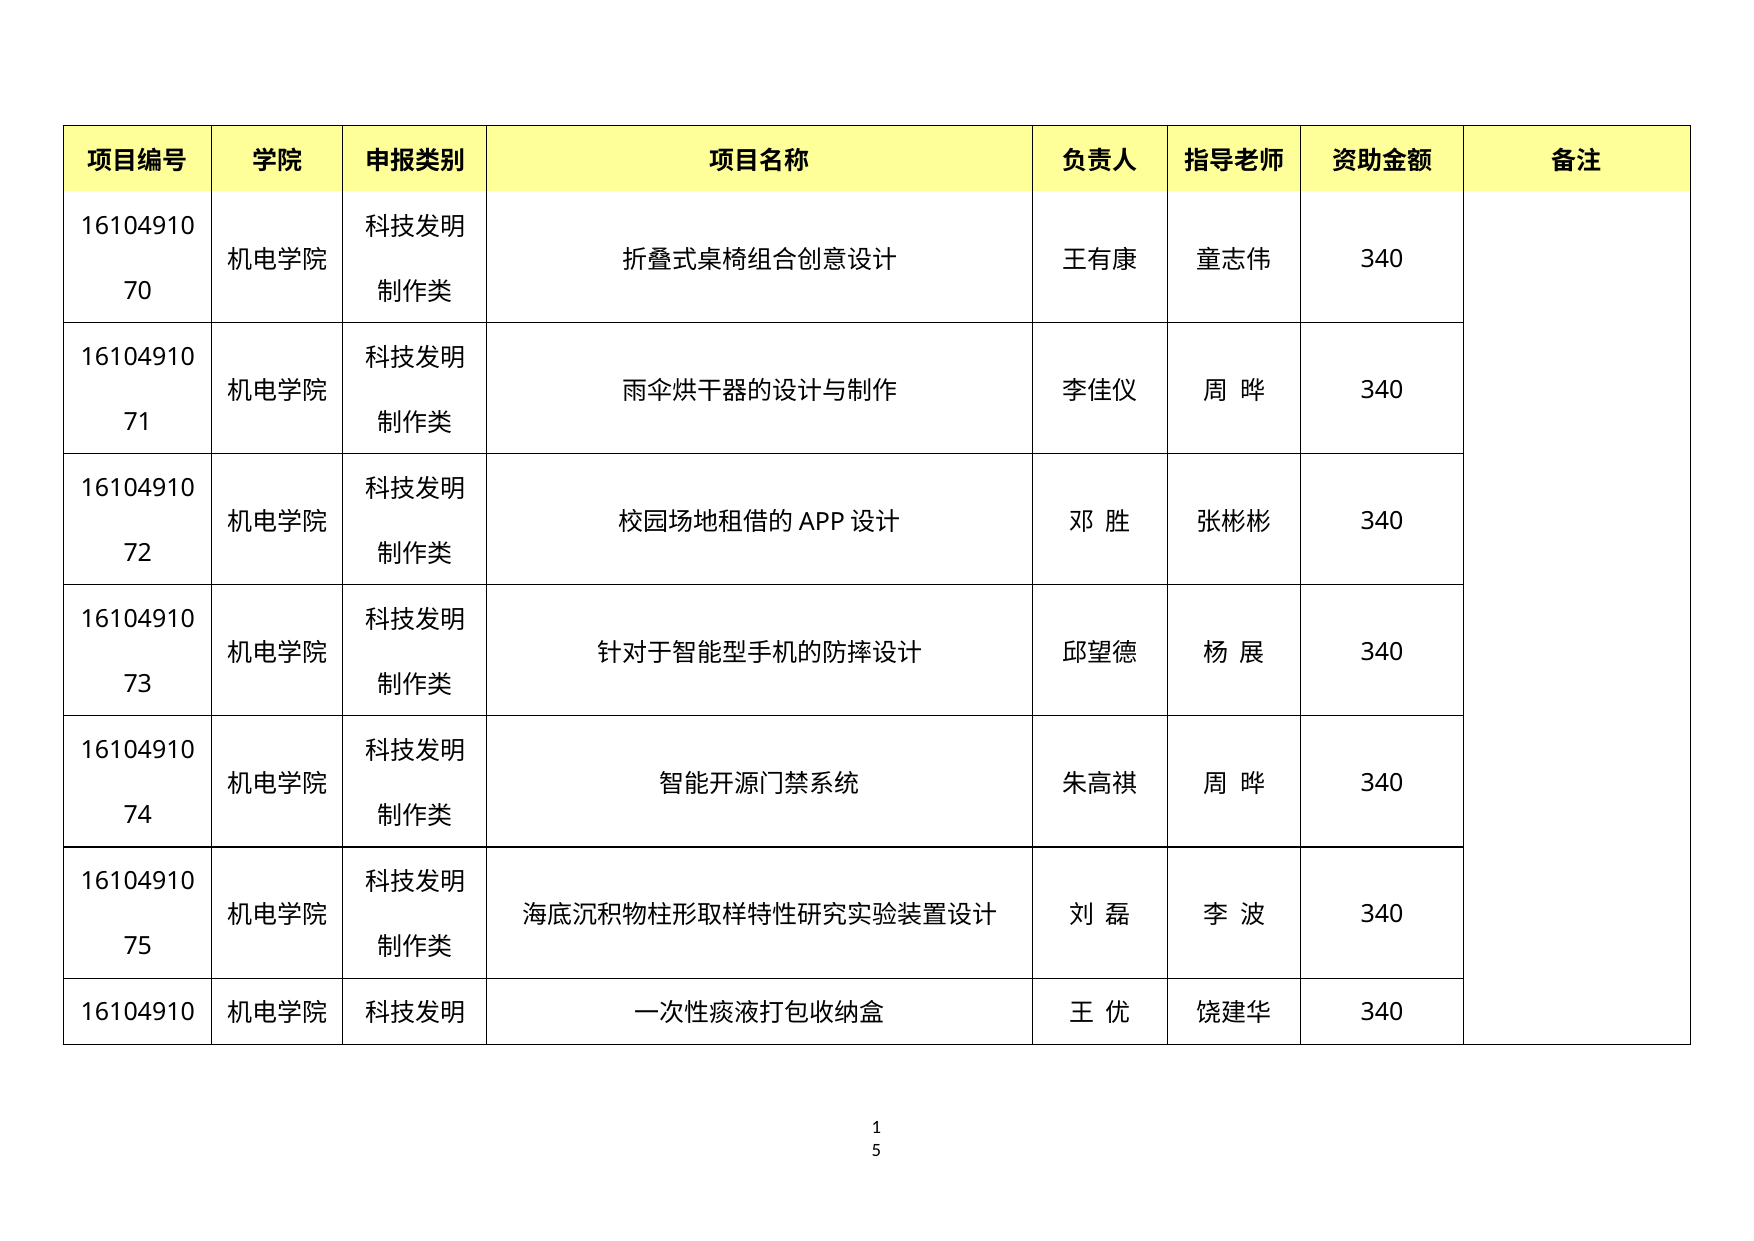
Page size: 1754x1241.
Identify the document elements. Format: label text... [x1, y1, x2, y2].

table_cell 王 优 [1033, 979, 1167, 1043]
table_cell 机电学院 [212, 191, 342, 322]
table_cell 机电学院 [212, 323, 342, 453]
table_cell 一次性痰液打包收纳盒 [487, 979, 1032, 1043]
table_cell 科技发明制作类 [343, 716, 486, 846]
table_cell 1610491075 [64, 848, 211, 977]
table_cell 1610491074 [64, 716, 211, 846]
table_cell 1610491076 [64, 979, 211, 1043]
table_cell 340 [1301, 716, 1463, 846]
table_cell 杨 展 [1168, 585, 1300, 715]
table_cell 340 [1301, 191, 1463, 322]
table_cell 智能开源门禁系统 [487, 716, 1032, 846]
table_cell 1610491073 [64, 585, 211, 715]
table_cell 1610491070 [64, 191, 211, 322]
table_header 申报类别 [343, 126, 486, 191]
table_cell 340 [1301, 585, 1463, 715]
table_cell 340 [1301, 454, 1463, 584]
table_cell 机电学院 [212, 585, 342, 715]
table_cell 邓 胜 [1033, 454, 1167, 584]
table_cell 科技发明制作类 [343, 848, 486, 977]
table_cell 校园场地租借的APP设计 [487, 454, 1032, 584]
table_cell 王有康 [1033, 191, 1167, 322]
table_header 学院 [212, 126, 342, 191]
table_cell 童志伟 [1168, 191, 1300, 322]
table_cell 周 晔 [1168, 716, 1300, 846]
table_cell 机电学院 [212, 979, 342, 1043]
table_header 项目编号 [64, 126, 211, 191]
table_cell 李 波 [1168, 848, 1300, 977]
table_cell 机电学院 [212, 716, 342, 846]
table_cell 340 [1301, 848, 1463, 977]
table_cell 科技发明制作类 [343, 585, 486, 715]
table_cell 机电学院 [212, 454, 342, 584]
table_cell 科技发明制作类 [343, 454, 486, 584]
table_cell 340 [1301, 323, 1463, 453]
table_cell 饶建华 路桂英 [1168, 979, 1300, 1043]
table_cell 1610491072 [64, 454, 211, 584]
table_cell 海底沉积物柱形取样特性研究实验装置设计 [487, 848, 1032, 977]
table_cell 340 [1301, 979, 1463, 1043]
table_header 项目名称 [487, 126, 1032, 191]
table_cell 1610491071 [64, 323, 211, 453]
table_cell 科技发明制作类 [343, 191, 486, 322]
table_cell 朱高祺 [1033, 716, 1167, 846]
table_cell 邱望德 [1033, 585, 1167, 715]
table_cell 机电学院 [212, 848, 342, 977]
table_cell 李佳仪 [1033, 323, 1167, 453]
table_cell 刘 磊 [1033, 848, 1167, 977]
table_cell 科技发明制作类 [343, 979, 486, 1043]
table_cell 科技发明制作类 [343, 323, 486, 453]
table_cell 折叠式桌椅组合创意设计 [487, 191, 1032, 322]
table_cell 周 晔 [1168, 323, 1300, 453]
table_header 资助金额 [1301, 126, 1463, 191]
table_cell 雨伞烘干器的设计与制作 [487, 323, 1032, 453]
table_header 负责人 [1033, 126, 1167, 191]
table_cell 针对于智能型手机的防摔设计 [487, 585, 1032, 715]
table_cell 张彬彬 [1168, 454, 1300, 584]
table_header 备注 [1464, 126, 1690, 191]
table_header 指导老师 [1168, 126, 1300, 191]
